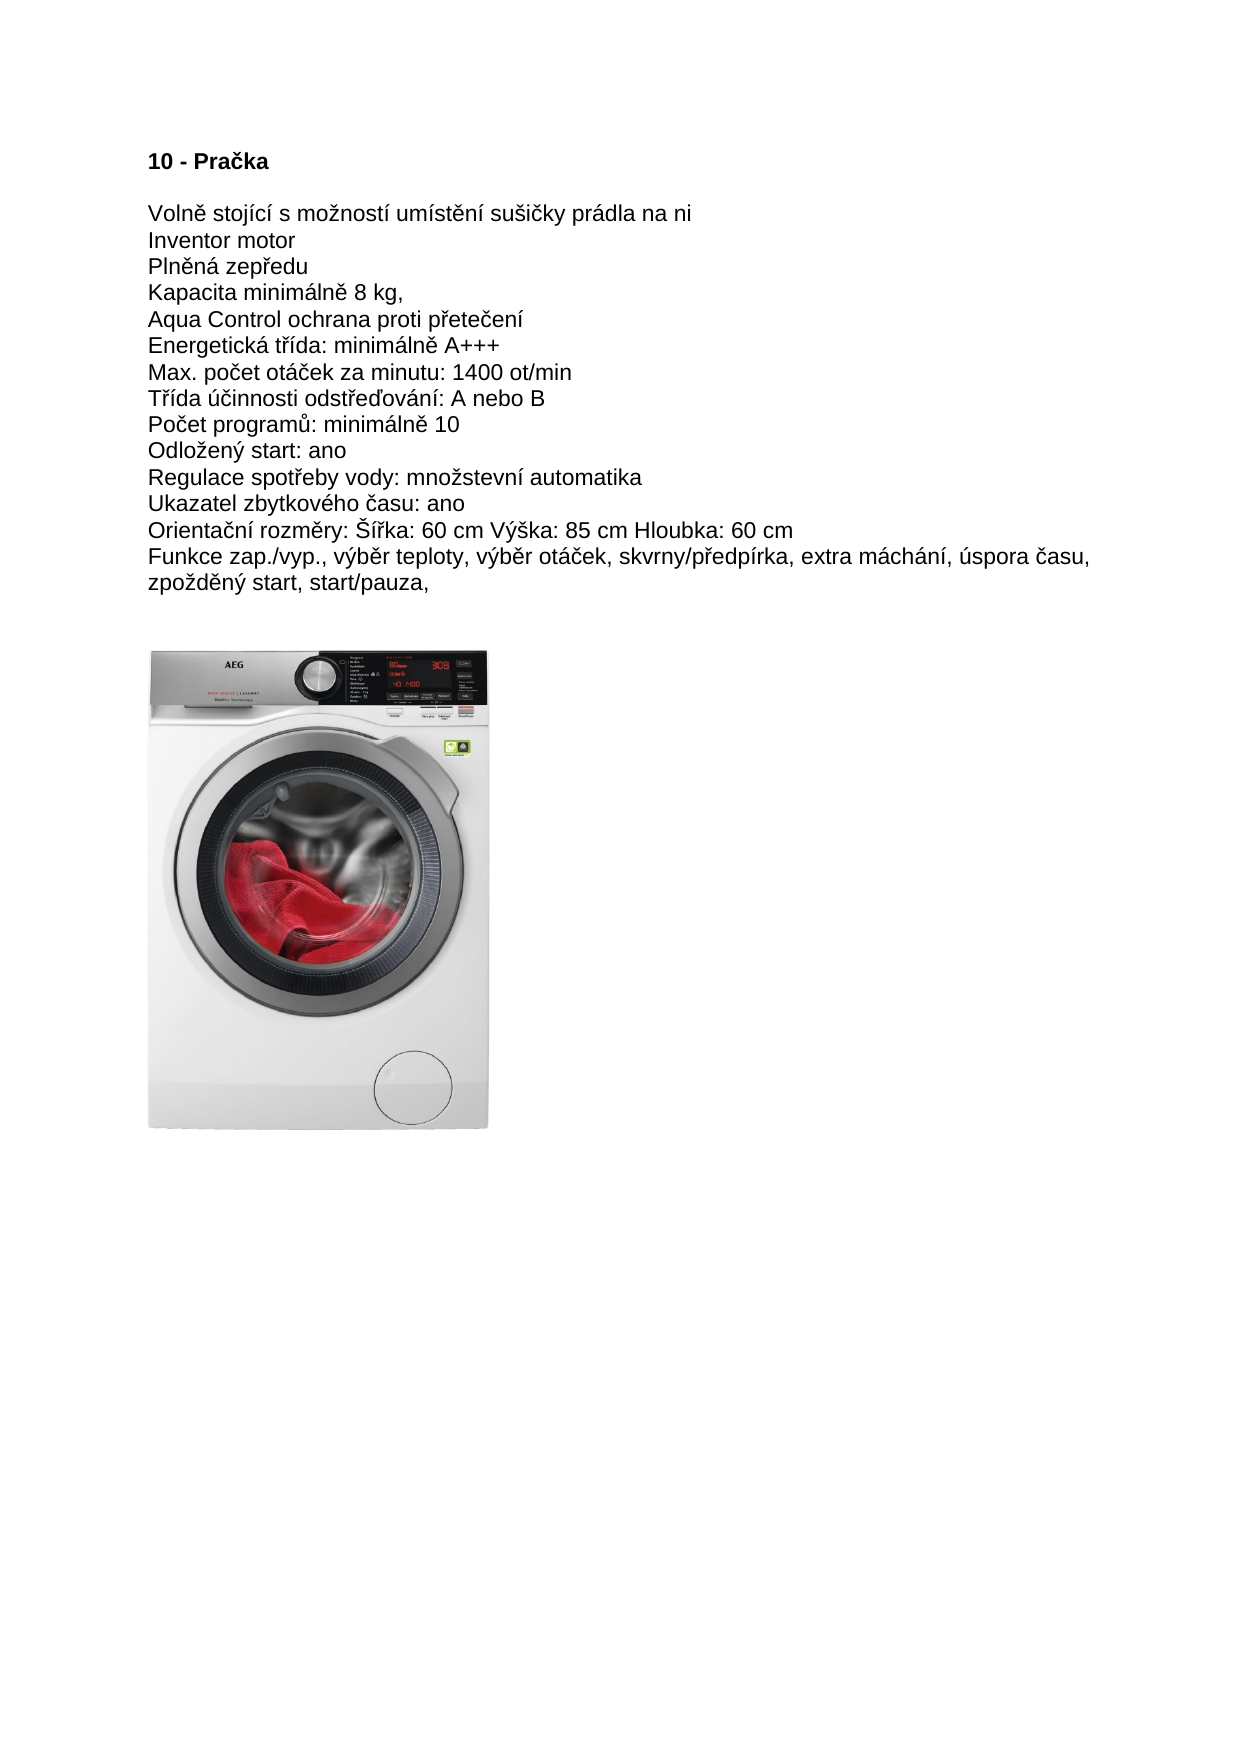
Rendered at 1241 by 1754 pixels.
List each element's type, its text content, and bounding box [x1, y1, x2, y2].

text Odložený start: ano [148, 437, 1093, 464]
text Regulace spotřeby vody: množstevní automatika [148, 464, 1093, 490]
text Ukazatel zbytkového času: ano [148, 490, 1093, 517]
text Orientační rozměry: Šířka: 60 cm Výška: 85 cm Hloubka: 60 cm [148, 517, 1093, 543]
text Max. počet otáček za minutu: 1400 ot/min [148, 358, 1093, 385]
text Plněná zepředu [148, 253, 1093, 279]
text Volně stojící s možností umístění sušičky prádla na ni [148, 200, 1093, 227]
subtitle 10 - Pračka [148, 148, 1093, 174]
text Energetická třída: minimálně A+++ [148, 332, 1093, 358]
text Inventor motor [148, 227, 1093, 253]
text Počet programů: minimálně 10 [148, 411, 1093, 437]
text Kapacita minimálně 8 kg, [148, 279, 1093, 306]
text Aqua Control ochrana proti přetečení [148, 306, 1093, 332]
text Třída účinnosti odstřeďování: A nebo B [148, 385, 1093, 411]
text Funkce zap./vyp., výběr teploty, výběr otáček, skvrny/předpírka, extra máchání, úspora času, zpožděný start, start/pauza, [148, 543, 1093, 651]
picture [147, 650, 490, 1130]
